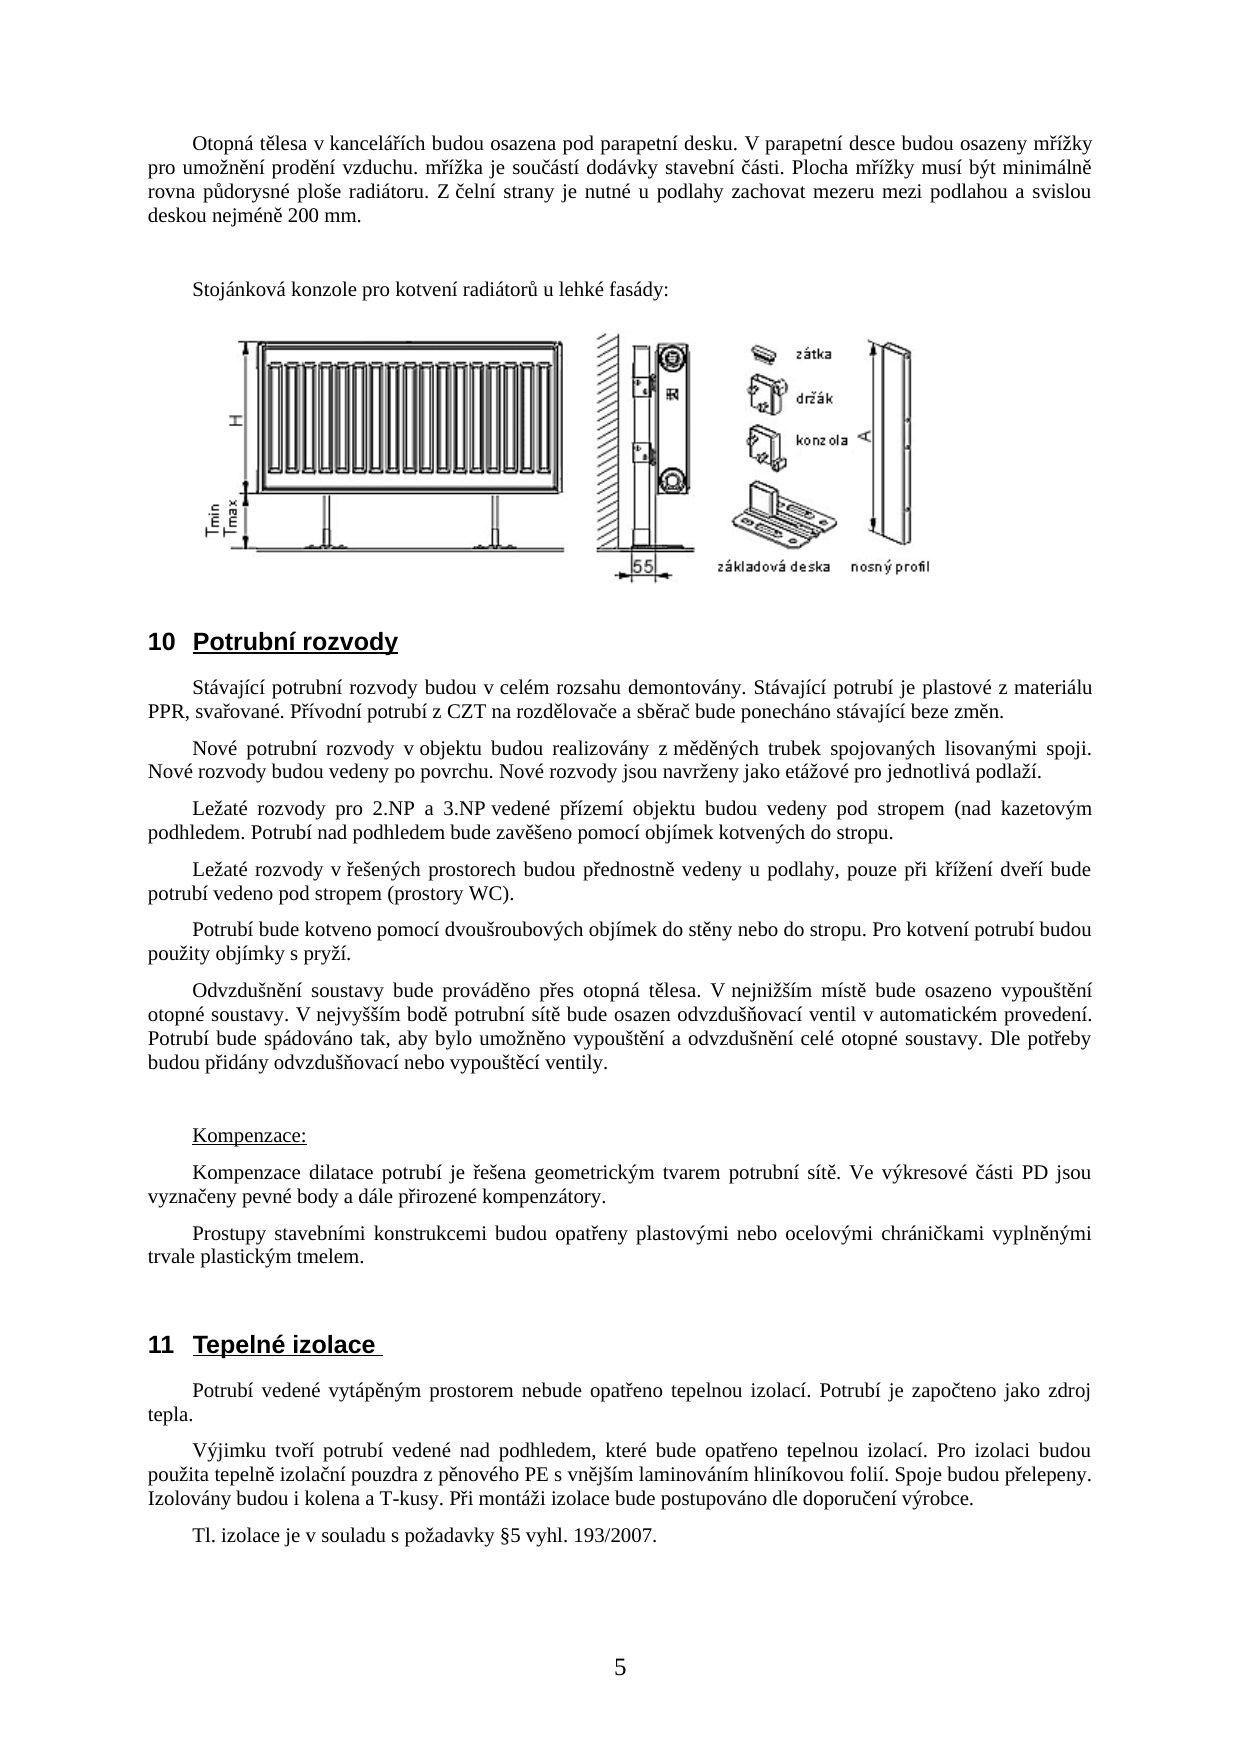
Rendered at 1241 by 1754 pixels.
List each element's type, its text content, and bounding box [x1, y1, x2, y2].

text Výjimku tvoří potrubí vedené nad podhledem, které bude opatřeno tepelnou izolací. Pro izolaci budou použita tepelně izolační pouzdra z pěnového PE s vnějším laminováním hliníkovou folií. Spoje budou přelepeny. Izolovány budou i kolena a T-kusy. Při montáži izolace bude postupováno dle doporučení výrobce. [148, 1438, 1093, 1510]
text Potrubí vedené vytápěným prostorem nebude opatřeno tepelnou izolací. Potrubí je započteno jako zdroj tepla. [148, 1378, 1093, 1426]
text Potrubí bude kotveno pomocí dvoušroubových objímek do stěny nebo do stropu. Pro kotvení potrubí budou použity objímky s pryží. [148, 917, 1093, 965]
text Tl. izolace je v souladu s požadavky §5 vyhl. 193/2007. [148, 1523, 1093, 1547]
picture [191, 313, 932, 603]
text Ležaté rozvody v řešených prostorech budou přednostně vedeny u podlahy, pouze při křížení dveří bude potrubí vedeno pod stropem (prostory WC). [148, 857, 1093, 905]
text Ležaté rozvody pro 2.NP a 3.NP vedené přízemí objektu budou vedeny pod stropem (nad kazetovým podhledem. Potrubí nad podhledem bude zavěšeno pomocí objímek kotvených do stropu. [148, 796, 1093, 844]
text Stávající potrubní rozvody budou v celém rozsahu demontovány. Stávající potrubí je plastové z materiálu PPR, svařované. Přívodní potrubí z CZT na rozdělovače a sběrač bude ponecháno stávající beze změn. [148, 675, 1093, 723]
subtitle Tepelné izolace [148, 1330, 1093, 1359]
text Prostupy stavebními konstrukcemi budou opatřeny plastovými nebo ocelovými chráničkami vyplněnými trvale plastickým tmelem. [148, 1220, 1093, 1268]
text Nové potrubní rozvody v objektu budou realizovány z měděných trubek spojovaných lisovanými spoji. Nové rozvody budou vedeny po povrchu. Nové rozvody jsou navrženy jako etážové pro jednotlivá podlaží. [148, 735, 1093, 783]
text Kompenzace dilatace potrubí je řešena geometrickým tvarem potrubní sítě. Ve výkresové části PD jsou vyznačeny pevné body a dále přirozené kompenzátory. [148, 1160, 1093, 1208]
text Stojánková konzole pro kotvení radiátorů u lehké fasády: [148, 277, 1093, 301]
text Otopná tělesa v kancelářích budou osazena pod parapetní desku. V parapetní desce budou osazeny mřížky pro umožnění prodění vzduchu. mřížka je součástí dodávky stavební části. Plocha mřížky musí být minimálně rovna půdorysné ploše radiátoru. Z čelní strany je nutné u podlahy zachovat mezeru mezi podlahou a svislou deskou nejméně 200 mm. [148, 131, 1093, 227]
subtitle Potrubní rozvody [148, 627, 1093, 656]
text Kompenzace: [148, 1123, 1093, 1147]
text Odvzdušnění soustavy bude prováděno přes otopná tělesa. V nejnižším místě bude osazeno vypouštění otopné soustavy. V nejvyšším bodě potrubní sítě bude osazen odvzdušňovací ventil v automatickém provedení. Potrubí bude spádováno tak, aby bylo umožněno vypouštění a odvzdušnění celé otopné soustavy. Dle potřeby budou přidány odvzdušňovací nebo vypouštěcí ventily. [148, 978, 1093, 1074]
